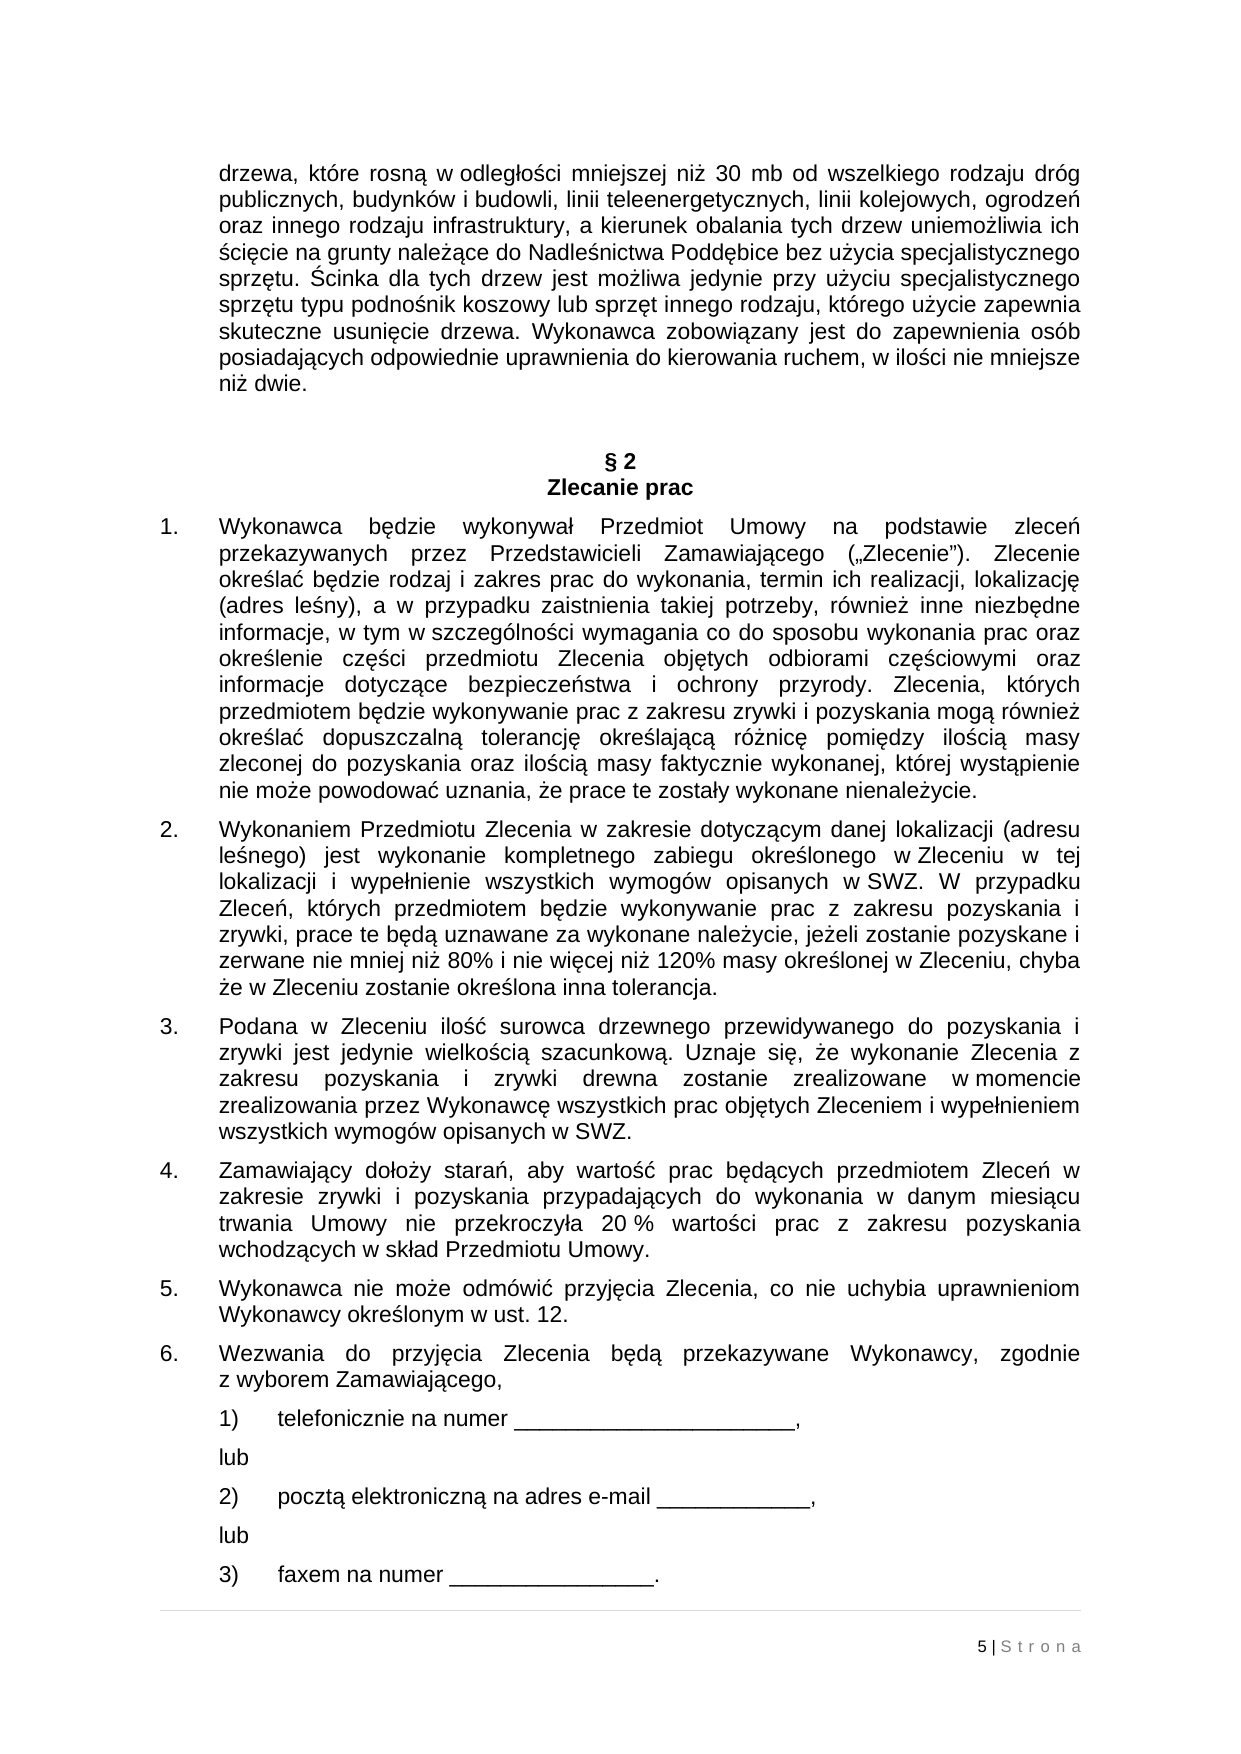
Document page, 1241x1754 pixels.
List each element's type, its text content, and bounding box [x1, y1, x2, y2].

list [159, 159, 1081, 397]
text lub [218, 1444, 1081, 1470]
list Wykonaniem Przedmiotu Zlecenia w zakresie dotyczącym danej lokalizacji (adresu leśnego) jest wykonanie kompletnego zabiegu określonego w Zleceniu w tej lokalizacji i wypełnienie wszystkich wymogów opisanych w SWZ. W przypadku Zleceń, których przedmiotem będzie wykonywanie prac z zakresu pozyskania i zrywki, prace te będą uznawane za wykonane należycie, jeżeli zostanie pozyskane i zerwane nie mniej niż 80% i nie więcej niż 120% masy określonej w Zleceniu, chyba że w Zleceniu zostanie określona inna tolerancja. [159, 816, 1081, 1000]
text 3) faxem na numer ________________. [218, 1561, 1081, 1587]
list Zamawiający dołoży starań, aby wartość prac będących przedmiotem Zleceń w zakresie zrywki i pozyskania przypadających do wykonania w danym miesiącu trwania Umowy nie przekroczyła 20 % wartości prac z zakresu pozyskania wchodzących w skład Przedmiotu Umowy. [159, 1157, 1081, 1262]
list Wezwania do przyjęcia Zlecenia będą przekazywane Wykonawcy, zgodnie z wyborem Zamawiającego, [159, 1340, 1081, 1393]
text § 2 Zlecanie prac [159, 448, 1081, 501]
list pocztą elektroniczną na adres e-mail ____________, [218, 1483, 1081, 1509]
list Podana w Zleceniu ilość surowca drzewnego przewidywanego do pozyskania i zrywki jest jedynie wielkością szacunkową. Uznaje się, że wykonanie Zlecenia z zakresu pozyskania i zrywki drewna zostanie zrealizowane w momencie zrealizowania przez Wykonawcę wszystkich prac objętych Zleceniem i wypełnieniem wszystkich wymogów opisanych w SWZ. [159, 1013, 1081, 1144]
text lub [218, 1522, 1081, 1548]
list Wykonawca nie może odmówić przyjęcia Zlecenia, co nie uchybia uprawnieniom Wykonawcy określonym w ust. 12. [159, 1275, 1081, 1327]
list telefonicznie na numer ______________________, [218, 1405, 1081, 1432]
list Wykonawca będzie wykonywał Przedmiot Umowy na podstawie zleceń przekazywanych przez Przedstawicieli Zamawiającego („Zlecenie”). Zlecenie określać będzie rodzaj i zakres prac do wykonania, termin ich realizacji, lokalizację (adres leśny), a w przypadku zaistnienia takiej potrzeby, również inne niezbędne informacje, w tym w szczególności wymagania co do sposobu wykonania prac oraz określenie części przedmiotu Zlecenia objętych odbiorami częściowymi oraz informacje dotyczące bezpieczeństwa i ochrony przyrody. Zlecenia, których przedmiotem będzie wykonywanie prac z zakresu zrywki i pozyskania mogą również określać dopuszczalną tolerancję określającą różnicę pomiędzy ilością masy zleconej do pozyskania oraz ilością masy faktycznie wykonanej, której wystąpienie nie może powodować uznania, że prace te zostały wykonane nienależycie. [159, 513, 1081, 803]
